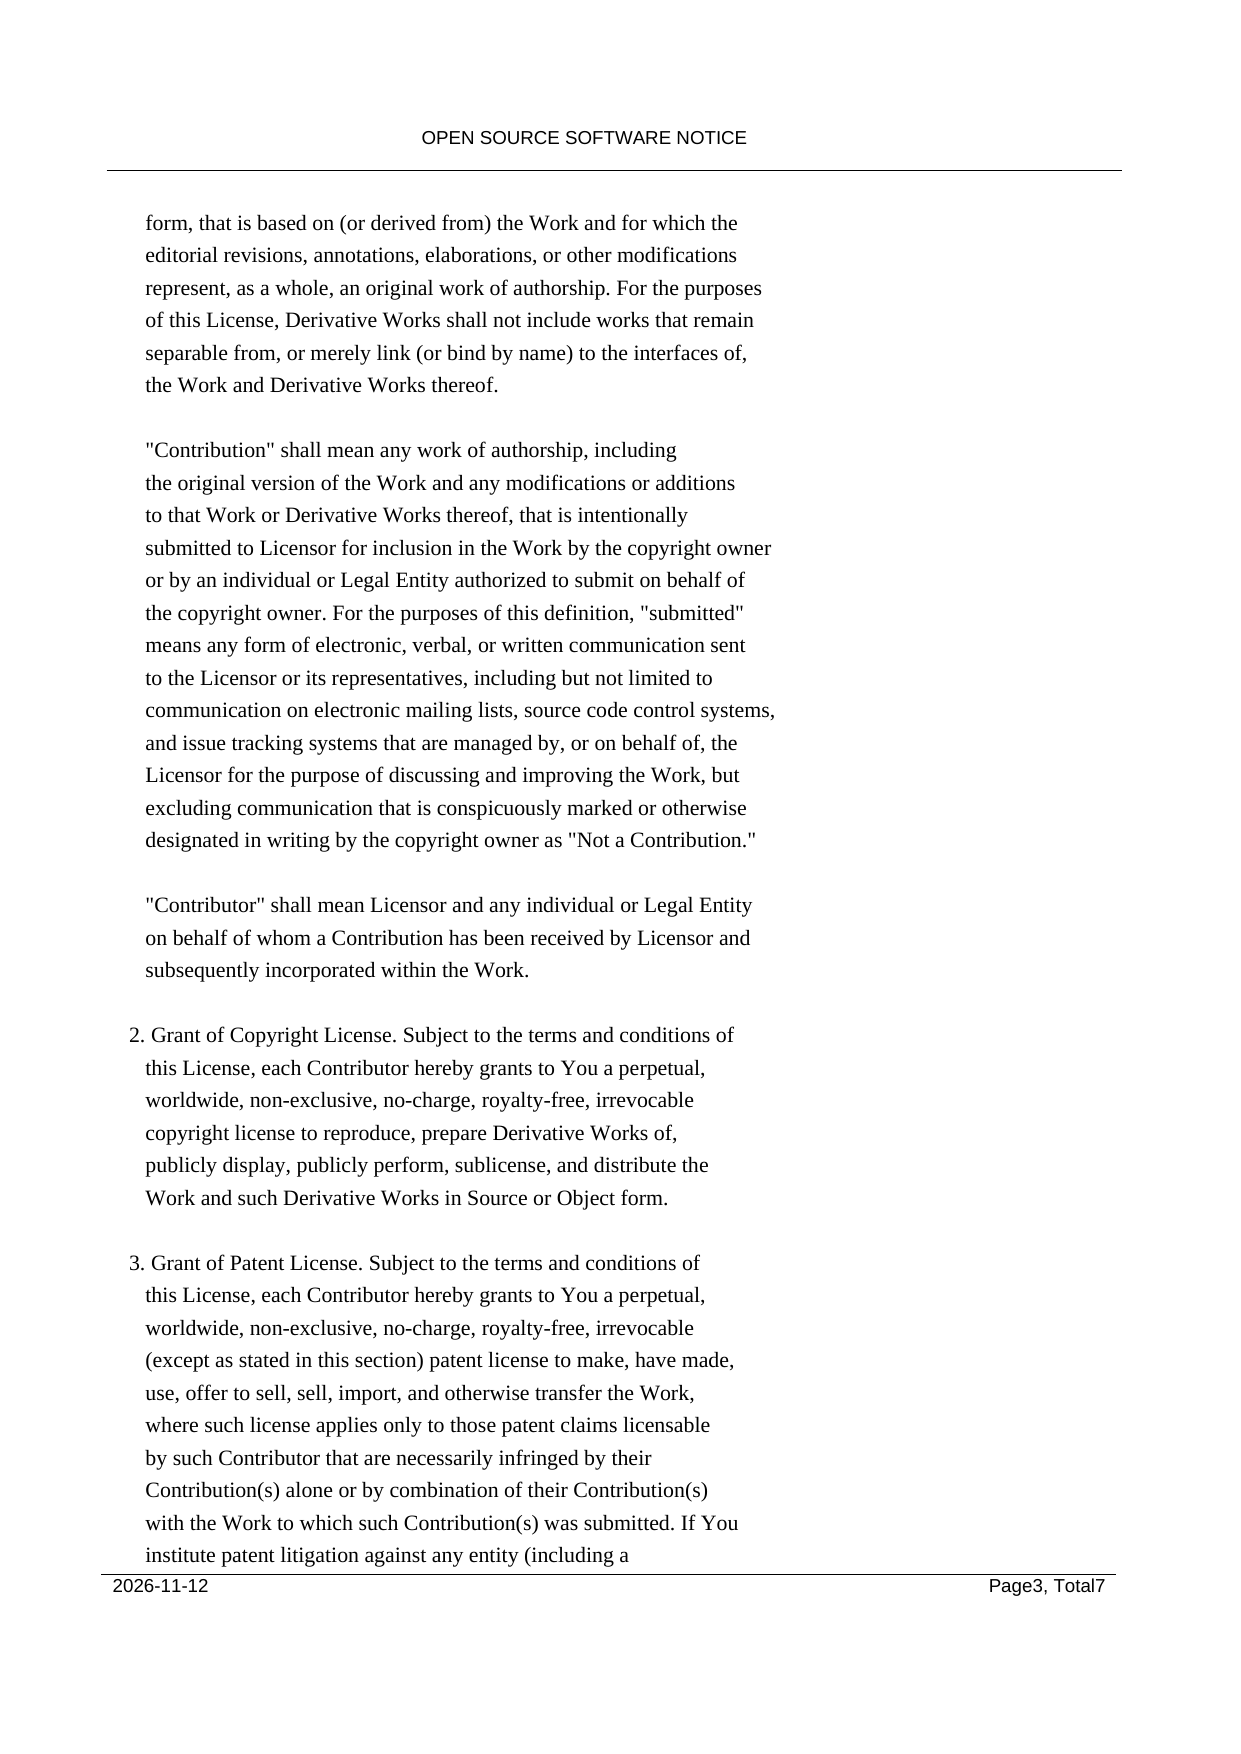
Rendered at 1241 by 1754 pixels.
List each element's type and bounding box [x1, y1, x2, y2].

text [112, 206, 1128, 1571]
